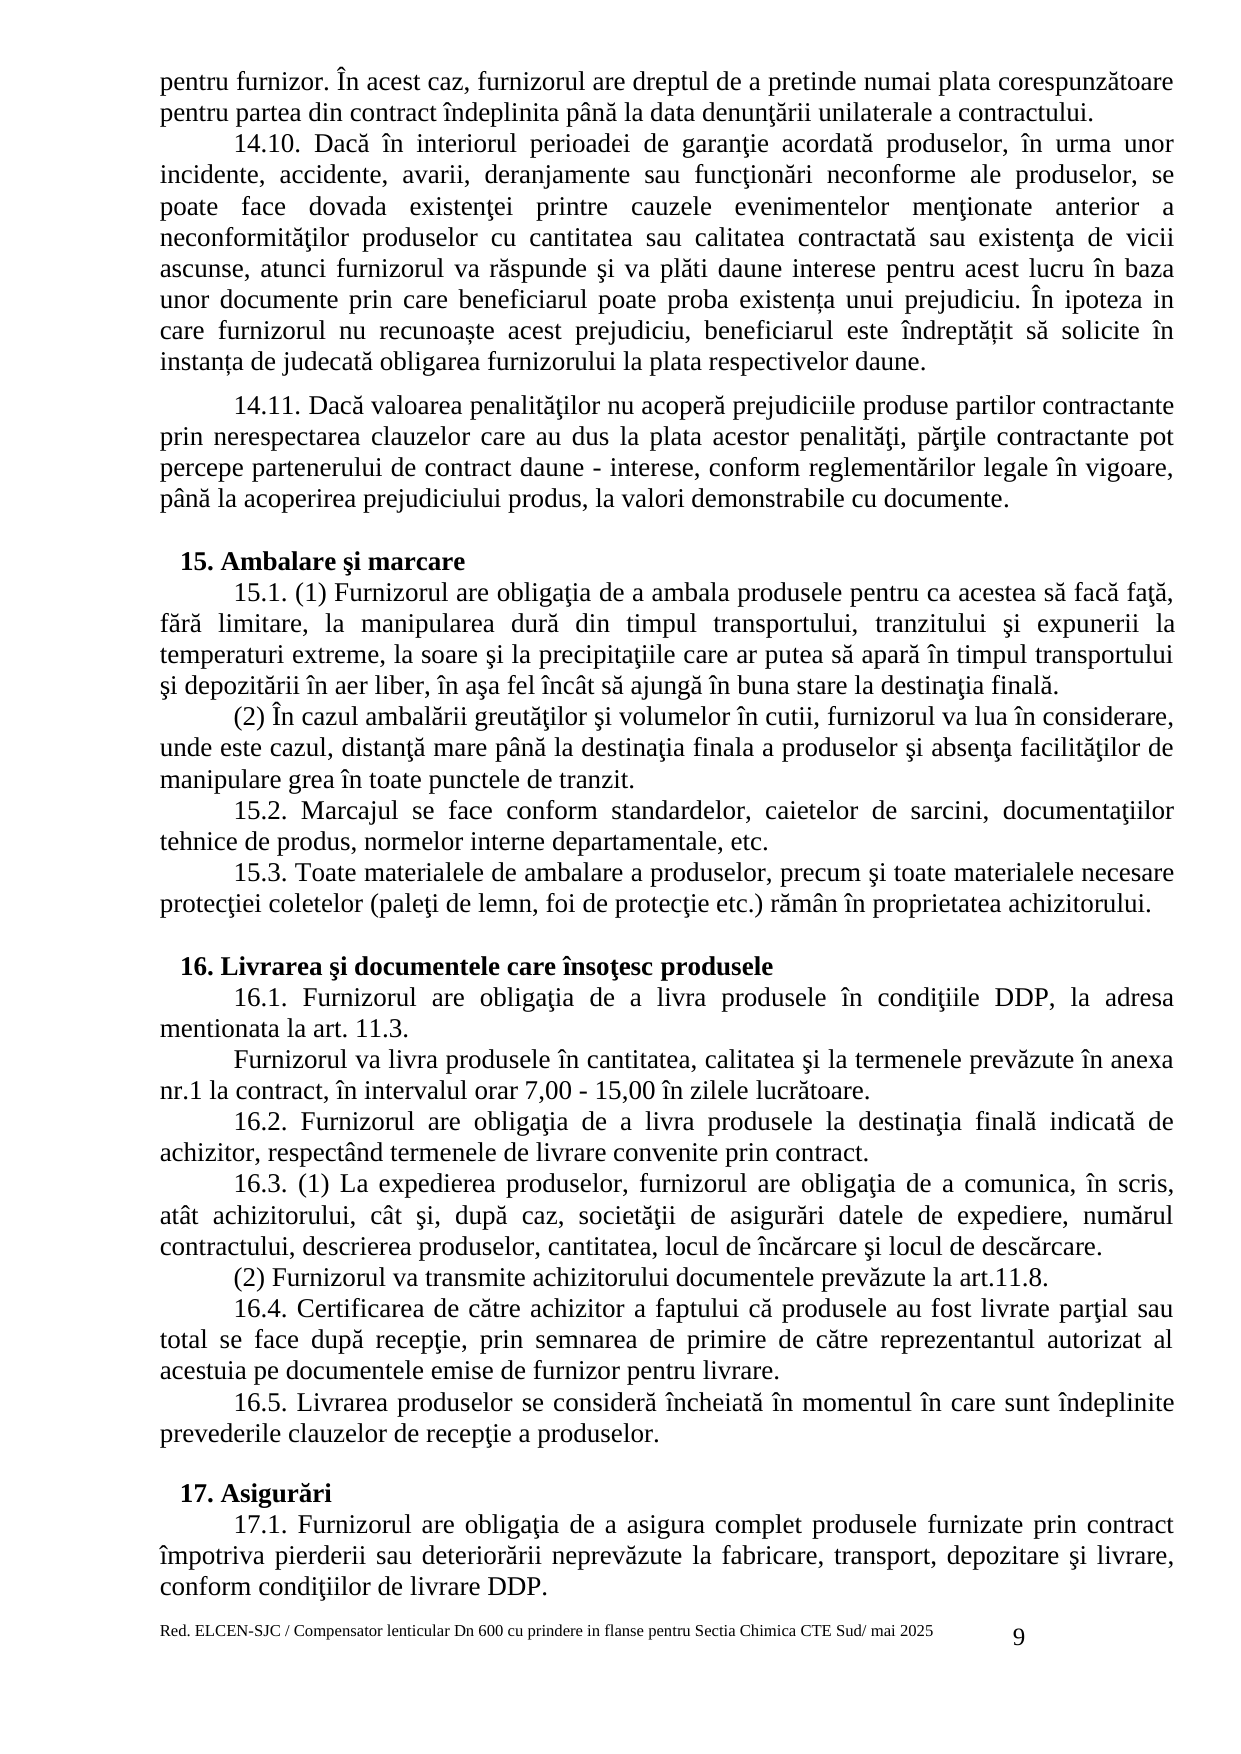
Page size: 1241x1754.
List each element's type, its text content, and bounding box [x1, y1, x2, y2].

text 16.3. (1) La expedierea produselor, furnizorul are obligaţia de a comunica, în scris, atât achizitorului, cât şi, după caz, societăţii de asigurări datele de expediere, numărul contractului, descrierea produselor, cantitatea, locul de încărcare şi locul de descărcare. [159, 1168, 1175, 1261]
text 14.11. Dacă valoarea penalităţilor nu acoperă prejudiciile produse partilor contractante prin nerespectarea clauzelor care au dus la plata acestor penalităţi, părţile contractante pot percepe partenerului de contract daune - interese, conform reglementărilor legale în vigoare, până la acoperirea prejudiciului produs, la valori demonstrabile cu documente. [159, 389, 1175, 513]
text 15.2. Marcajul se face conform standardelor, caietelor de sarcini, documentaţiilor tehnice de produs, normelor interne departamentale, etc. [159, 794, 1175, 856]
text 16. Livrarea şi documentele care însoţesc produsele [159, 949, 1175, 981]
text 17.1. Furnizorul are obligaţia de a asigura complet produsele furnizate prin contract împotriva pierderii sau deteriorării neprevăzute la fabricare, transport, depozitare şi livrare, conform condiţiilor de livrare DDP. [159, 1508, 1175, 1601]
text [159, 65, 1175, 127]
text (2) În cazul ambalării greutăţilor şi volumelor în cutii, furnizorul va lua în considerare, unde este cazul, distanţă mare până la destinaţia finala a produselor şi absenţa facilităţilor de manipulare grea în toate punctele de tranzit. [159, 700, 1175, 794]
text 16.2. Furnizorul are obligaţia de a livra produsele la destinaţia finală indicată de achizitor, respectând termenele de livrare convenite prin contract. [159, 1105, 1175, 1168]
text 14.10. Dacă în interiorul perioadei de garanţie acordată produselor, în urma unor incidente, accidente, avarii, deranjamente sau funcţionări neconforme ale produselor, se poate face dovada existenţei printre cauzele evenimentelor menţionate anterior a neconformităţilor produselor cu cantitatea sau calitatea contractată sau existenţa de vicii ascunse, atunci furnizorul va răspunde şi va plăti daune interese pentru acest lucru în baza unor documente prin care beneficiarul poate proba existența unui prejudiciu. În ipoteza in care furnizorul nu recunoaște acest prejudiciu, beneficiarul este îndreptățit să solicite în instanța de judecată obligarea furnizorului la plata respectivelor daune. [159, 127, 1175, 376]
text 15. Ambalare şi marcare [159, 545, 1175, 576]
text 16.4. Certificarea de către achizitor a faptului că produsele au fost livrate parţial sau total se face după recepţie, prin semnarea de primire de către reprezentantul autorizat al acestuia pe documentele emise de furnizor pentru livrare. [159, 1292, 1175, 1386]
text (2) Furnizorul va transmite achizitorului documentele prevăzute la art.11.8. [159, 1261, 1175, 1292]
text Furnizorul va livra produsele în cantitatea, calitatea şi la termenele prevăzute în anexa nr.1 la contract, în intervalul orar 7,00 - 15,00 în zilele lucrătoare. [159, 1043, 1175, 1105]
text 15.1. (1) Furnizorul are obligaţia de a ambala produsele pentru ca acestea să facă faţă, fără limitare, la manipularea dură din timpul transportului, tranzitului şi expunerii la temperaturi extreme, la soare şi la precipitaţiile care ar putea să apară în timpul transportului şi depozitării în aer liber, în aşa fel încât să ajungă în buna stare la destinaţia finală. [159, 576, 1175, 700]
text 16.5. Livrarea produselor se consideră încheiată în momentul în care sunt îndeplinite prevederile clauzelor de recepţie a produselor. [159, 1386, 1175, 1448]
text 16.1. Furnizorul are obligaţia de a livra produsele în condiţiile DDP, la adresa mentionata la art. 11.3. [159, 981, 1175, 1043]
text 15.3. Toate materialele de ambalare a produselor, precum şi toate materialele necesare protecţiei coletelor (paleţi de lemn, foi de protecţie etc.) rămân în proprietatea achizitorului. [159, 856, 1175, 918]
text 17. Asigurări [159, 1477, 1175, 1508]
